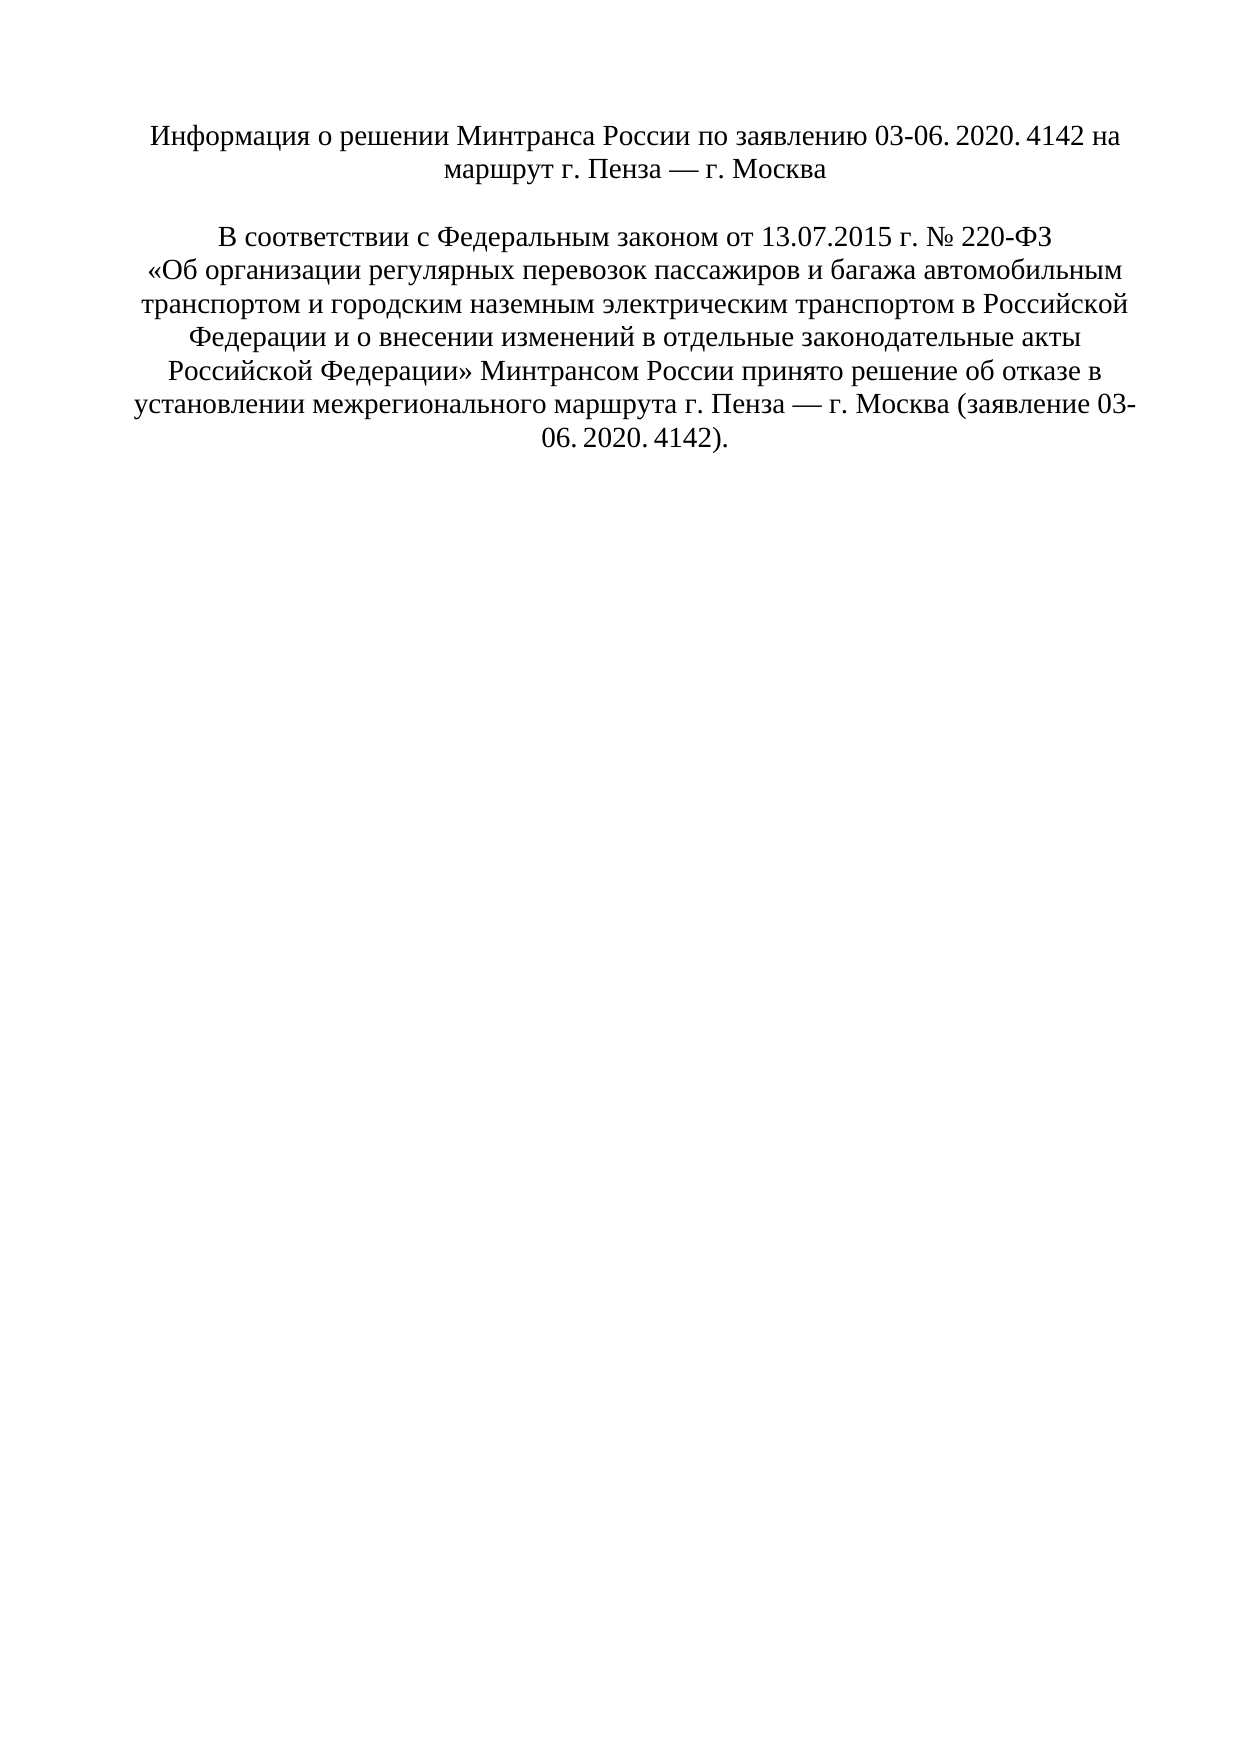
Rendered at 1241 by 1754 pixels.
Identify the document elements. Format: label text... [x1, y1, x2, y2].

text В соответствии с Федеральным законом от 13.07.2015 г. № 220-ФЗ «Об организации регулярных перевозок пассажиров и багажа автомобильным транспортом и городским наземным электрическим транспортом в Российской Федерации и о внесении изменений в отдельные законодательные акты Российской Федерации» Минтрансом России принято решение об отказе в установлении межрегионального маршрута г. Пенза — г. Москва (заявление 03-06. 2020. 4142). [118, 219, 1152, 453]
text Информация о решении Минтранса России по заявлению 03-06. 2020. 4142 на маршрут г. Пенза — г. Москва [118, 118, 1152, 185]
